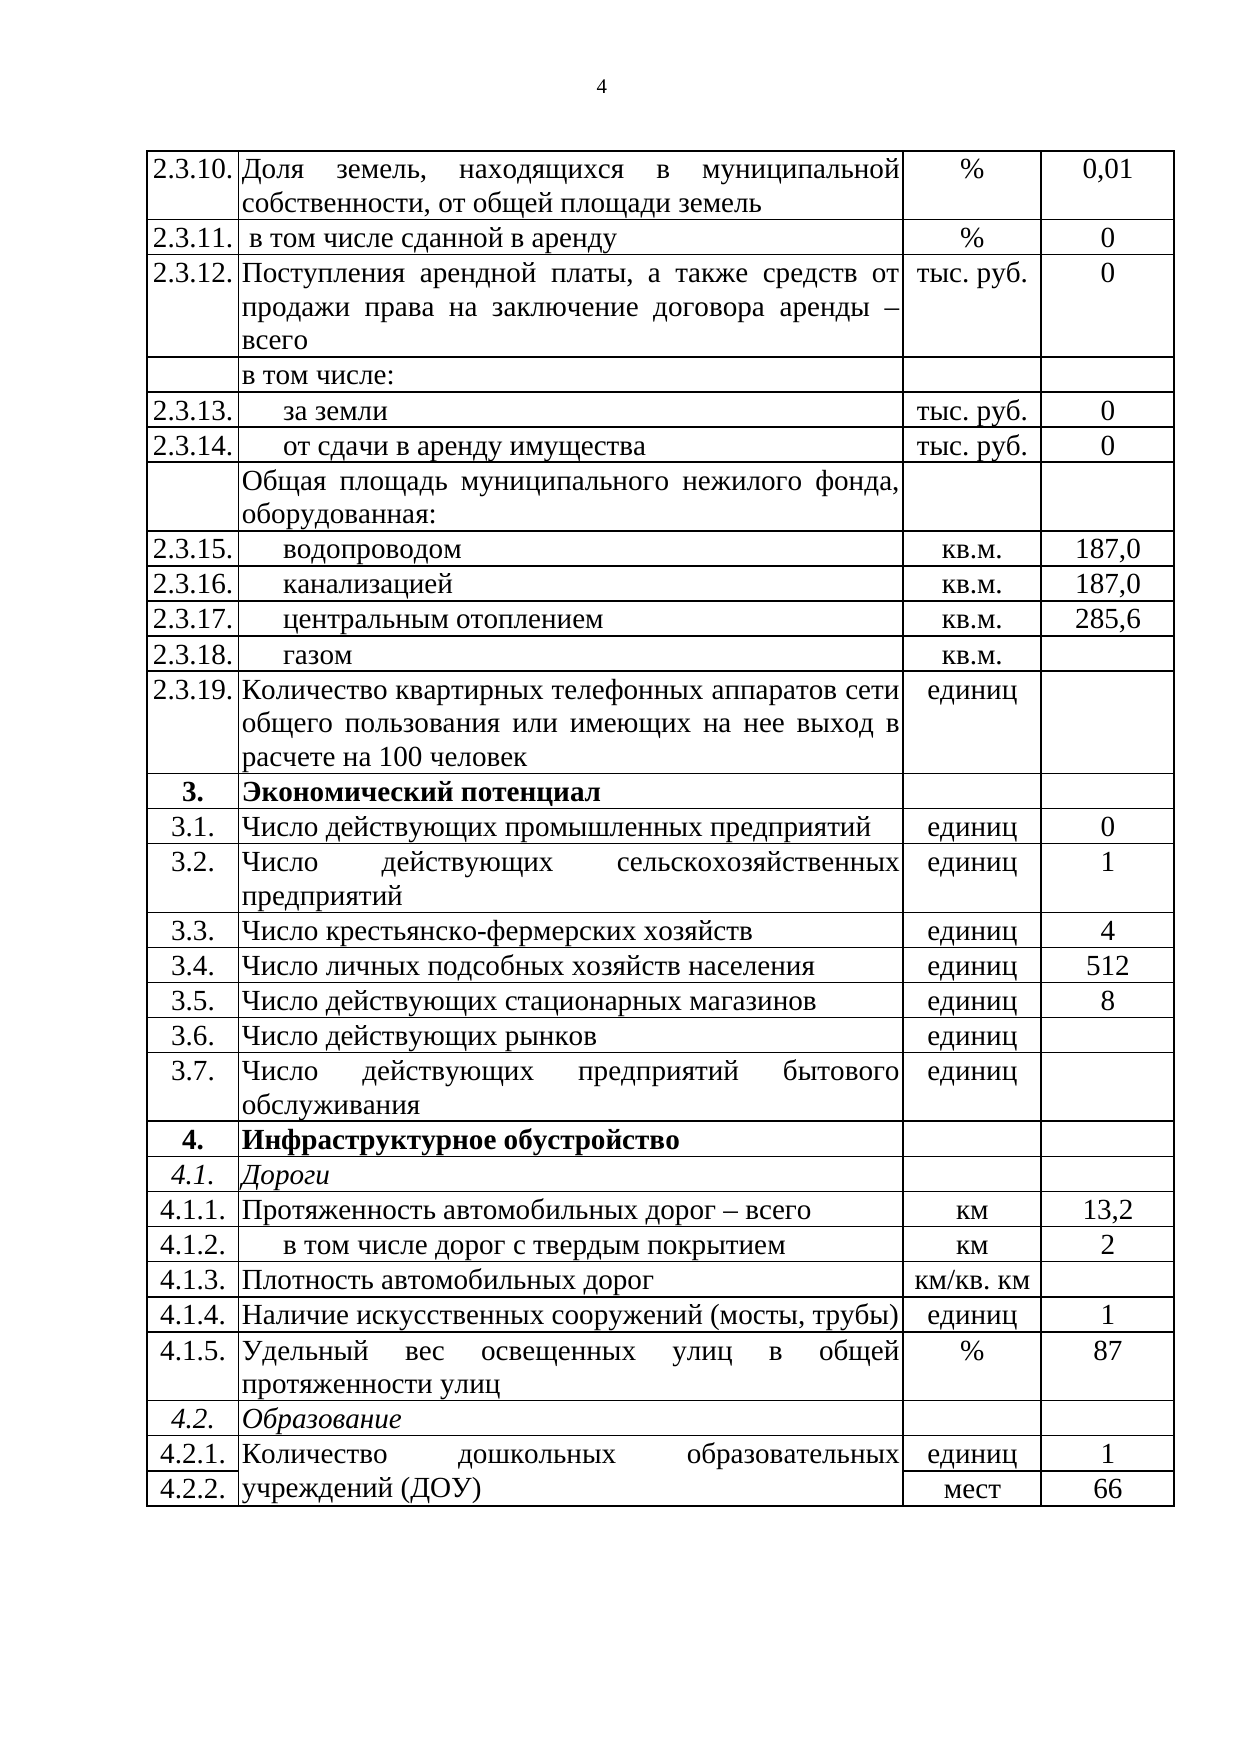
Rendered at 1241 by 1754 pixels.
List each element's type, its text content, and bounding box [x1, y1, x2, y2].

table_cell Число действующих предприятий бытового обслуживания [239, 1053, 902, 1120]
table_cell Общая площадь муниципального нежилого фонда, оборудованная: [239, 463, 902, 530]
table_cell Наличие искусственных сооружений (мосты, трубы) [239, 1298, 902, 1331]
table_cell в том числе: [239, 358, 902, 391]
table_cell 0 [1042, 255, 1173, 356]
table_cell 0 [1042, 809, 1173, 843]
table_cell [904, 774, 1040, 808]
table_cell 3.6. [148, 1018, 238, 1052]
table_cell Число действующих стационарных магазинов [239, 983, 902, 1017]
table_cell 512 [1042, 948, 1173, 982]
table_cell 3.4. [148, 948, 238, 982]
table_cell 0 [1042, 220, 1173, 254]
table_cell [1042, 637, 1173, 670]
table_cell км/кв. км [904, 1262, 1040, 1296]
table_cell 285,6 [1042, 602, 1173, 635]
table_cell 2.3.15. [148, 532, 238, 565]
table_cell 2.3.19. [148, 672, 238, 772]
table_cell газом [239, 637, 902, 670]
table_cell [1042, 1018, 1173, 1052]
table_cell 2.3.11. [148, 220, 238, 254]
table_cell в том числе дорог с твердым покрытием [239, 1227, 902, 1261]
table_cell мест [904, 1472, 1040, 1505]
table_cell Число действующих промышленных предприятий [239, 809, 902, 843]
table_cell Число действующих сельскохозяйственных предприятий [239, 844, 902, 911]
table_cell Удельный вес освещенных улиц в общей протяженности улиц [239, 1333, 902, 1400]
table_cell единиц [904, 844, 1040, 911]
table_cell Протяженность автомобильных дорог – всего [239, 1192, 902, 1226]
table_cell [1042, 672, 1173, 772]
table_cell 4.1.1. [148, 1192, 238, 1226]
table_cell единиц [904, 1053, 1040, 1120]
table_cell [904, 358, 1040, 391]
table_cell единиц [904, 809, 1040, 843]
table_cell % [904, 152, 1040, 219]
table_cell [904, 1401, 1040, 1435]
table_cell [1042, 1401, 1173, 1435]
table_cell единиц [904, 913, 1040, 946]
table_cell канализацией [239, 567, 902, 600]
table_cell [1042, 1053, 1173, 1120]
table_cell Количество квартирных телефонных аппаратов сети общего пользования или имеющих на нее выход в расчете на 100 человек [239, 672, 902, 772]
table_cell 4. [148, 1122, 238, 1156]
table_cell 1 [1042, 1436, 1173, 1470]
table_cell [1042, 1262, 1173, 1296]
table_cell за земли [239, 393, 902, 426]
table_cell Образование [239, 1401, 902, 1435]
table_cell 1 [1042, 1298, 1173, 1331]
table_cell 2.3.10. [148, 152, 238, 219]
table_cell [1042, 1157, 1173, 1191]
table_cell 4.1.2. [148, 1227, 238, 1261]
table_cell тыс. руб. [904, 428, 1040, 461]
table_cell 187,0 [1042, 567, 1173, 600]
table_cell тыс. руб. [904, 393, 1040, 426]
table_cell 2.3.18. [148, 637, 238, 670]
table_cell % [904, 1333, 1040, 1400]
table_cell 66 [1042, 1472, 1173, 1505]
table_cell тыс. руб. [904, 255, 1040, 356]
table_cell 8 [1042, 983, 1173, 1017]
table_cell Число личных подсобных хозяйств населения [239, 948, 902, 982]
table_cell 1 [1042, 844, 1173, 911]
table_cell 2.3.14. [148, 428, 238, 461]
table_cell 4.2.1. [148, 1436, 238, 1470]
table_cell единиц [904, 948, 1040, 982]
table_cell 0 [1042, 428, 1173, 461]
table_cell 4.2. [148, 1401, 238, 1435]
table_cell [148, 463, 238, 530]
table_cell единиц [904, 1298, 1040, 1331]
table_cell единиц [904, 1436, 1040, 1470]
table_cell 87 [1042, 1333, 1173, 1400]
table_cell Инфраструктурное обустройство [239, 1122, 902, 1156]
table_cell Дороги [239, 1157, 902, 1191]
table_cell км [904, 1192, 1040, 1226]
table_cell 4.1.3. [148, 1262, 238, 1296]
table_cell кв.м. [904, 637, 1040, 670]
table_cell [904, 1157, 1040, 1191]
table_cell 2 [1042, 1227, 1173, 1261]
table_cell 2.3.12. [148, 255, 238, 356]
table_cell Число крестьянско-фермерских хозяйств [239, 913, 902, 946]
table_cell 4.1. [148, 1157, 238, 1191]
table_cell Количество дошкольных образовательных учреждений (ДОУ) [239, 1436, 902, 1505]
table_cell кв.м. [904, 567, 1040, 600]
table_cell [904, 1122, 1040, 1156]
table_cell в том числе сданной в аренду [239, 220, 902, 254]
table_cell % [904, 220, 1040, 254]
table_cell [1042, 1122, 1173, 1156]
table_cell Доля земель, находящихся в муниципальной собственности, от общей площади земель [239, 152, 902, 219]
table_cell [1042, 358, 1173, 391]
table_cell единиц [904, 983, 1040, 1017]
table_cell Поступления арендной платы, а также средств от продажи права на заключение договора аренды – всего [239, 255, 902, 356]
table_cell 2.3.13. [148, 393, 238, 426]
table_cell 3.3. [148, 913, 238, 946]
table_cell кв.м. [904, 532, 1040, 565]
table_cell 3. [148, 774, 238, 808]
table_cell 13,2 [1042, 1192, 1173, 1226]
table_cell 4.2.2. [148, 1472, 238, 1505]
table_cell 0,01 [1042, 152, 1173, 219]
table_cell единиц [904, 672, 1040, 772]
table_cell от сдачи в аренду имущества [239, 428, 902, 461]
table_cell 4 [1042, 913, 1173, 946]
table_cell 0 [1042, 393, 1173, 426]
table_cell км [904, 1227, 1040, 1261]
table_cell [1042, 774, 1173, 808]
table_cell [1042, 463, 1173, 530]
table_cell Число действующих рынков [239, 1018, 902, 1052]
table_cell центральным отоплением [239, 602, 902, 635]
table_cell 4.1.5. [148, 1333, 238, 1400]
table_cell 3.7. [148, 1053, 238, 1120]
table_cell 187,0 [1042, 532, 1173, 565]
table_cell 4.1.4. [148, 1298, 238, 1331]
table_cell 3.5. [148, 983, 238, 1017]
table_cell 2.3.17. [148, 602, 238, 635]
table_cell водопроводом [239, 532, 902, 565]
table_cell Экономический потенциал [239, 774, 902, 808]
table_cell 2.3.16. [148, 567, 238, 600]
table_cell 3.1. [148, 809, 238, 843]
table_cell Плотность автомобильных дорог [239, 1262, 902, 1296]
table_cell кв.м. [904, 602, 1040, 635]
table_cell 3.2. [148, 844, 238, 911]
table_cell единиц [904, 1018, 1040, 1052]
table_cell [904, 463, 1040, 530]
table_cell [148, 358, 238, 391]
